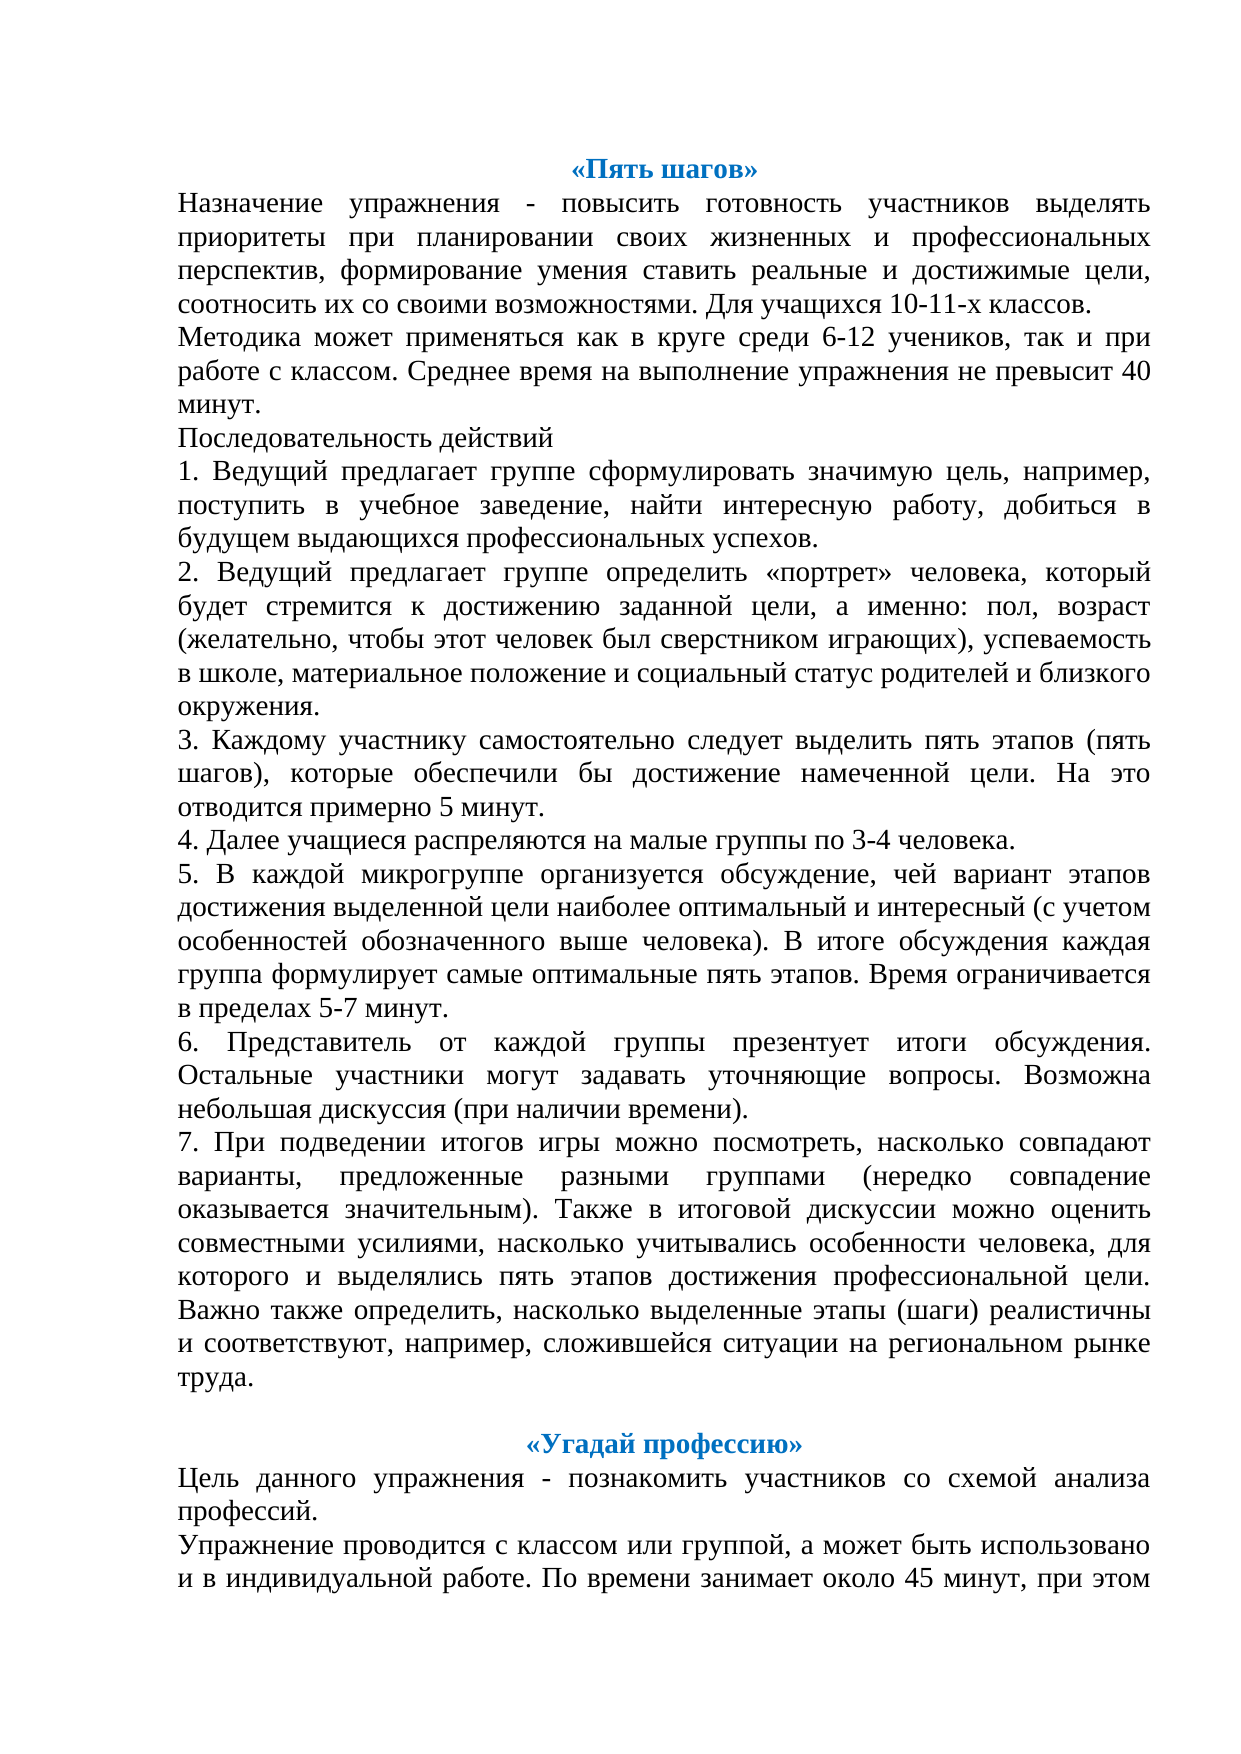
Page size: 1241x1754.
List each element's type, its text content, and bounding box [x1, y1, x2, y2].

text Назначение упражнения - повысить готовность участников выделять приоритеты при планировании своих жизненных и профессиональных перспектив, формирование умения ставить реальные и достижимые цели, соотносить их со своими возможностями. Для учащихся 10-11-х классов. [177, 185, 1152, 319]
text 2. Ведущий предлагает группе определить «портрет» человека, который будет стремится к достижению заданной цели, а именно: пол, возраст (желательно, чтобы этот человек был сверстником играющих), успеваемость в школе, материальное положение и социальный статус родителей и близкого окружения. [177, 554, 1152, 722]
text Методика может применяться как в круге среди 6-12 учеников, так и при работе с классом. Среднее время на выполнение упражнения не превысит 40 минут. [177, 319, 1152, 420]
text 7. При подведении итогов игры можно посмотреть, насколько совпадают варианты, предложенные разными группами (нередко совпадение оказывается значительным). Также в итоговой дискуссии можно оценить совместными усилиями, насколько учитывались особенности человека, для которого и выделялись пять этапов достижения профессиональной цели. Важно также определить, насколько выделенные этапы (шаги) реалистичны и соответствуют, например, сложившейся ситуации на региональном рынке труда. [177, 1124, 1152, 1393]
text 6. Представитель от каждой группы презентует итоги обсуждения. Остальные участники могут задавать уточняющие вопросы. Возможна небольшая дискуссия (при наличии времени). [177, 1024, 1152, 1124]
text 5. В каждой микрогруппе организуется обсуждение, чей вариант этапов достижения выделенной цели наиболее оптимальный и интересный (с учетом особенностей обозначенного выше человека). В итоге обсуждения каждая группа формулирует самые оптимальные пять этапов. Время ограничивается в пределах 5-7 минут. [177, 856, 1152, 1024]
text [177, 1527, 1152, 1594]
text «Угадай профессию» [177, 1426, 1152, 1460]
text 4. Далее учащиеся распреляются на малые группы по 3-4 человека. [177, 822, 1152, 856]
text Цель данного упражнения - познакомить участников со схемой анализа профессий. [177, 1460, 1152, 1527]
text 1. Ведущий предлагает группе сформулировать значимую цель, например, поступить в учебное заведение, найти интересную работу, добиться в будущем выдающихся профессиональных успехов. [177, 453, 1152, 554]
text Последовательность действий [177, 420, 1152, 453]
text 3. Каждому участнику самостоятельно следует выделить пять этапов (пять шагов), которые обеспечили бы достижение намеченной цели. На это отводится примерно 5 минут. [177, 722, 1152, 822]
text «Пять шагов» [177, 152, 1152, 185]
